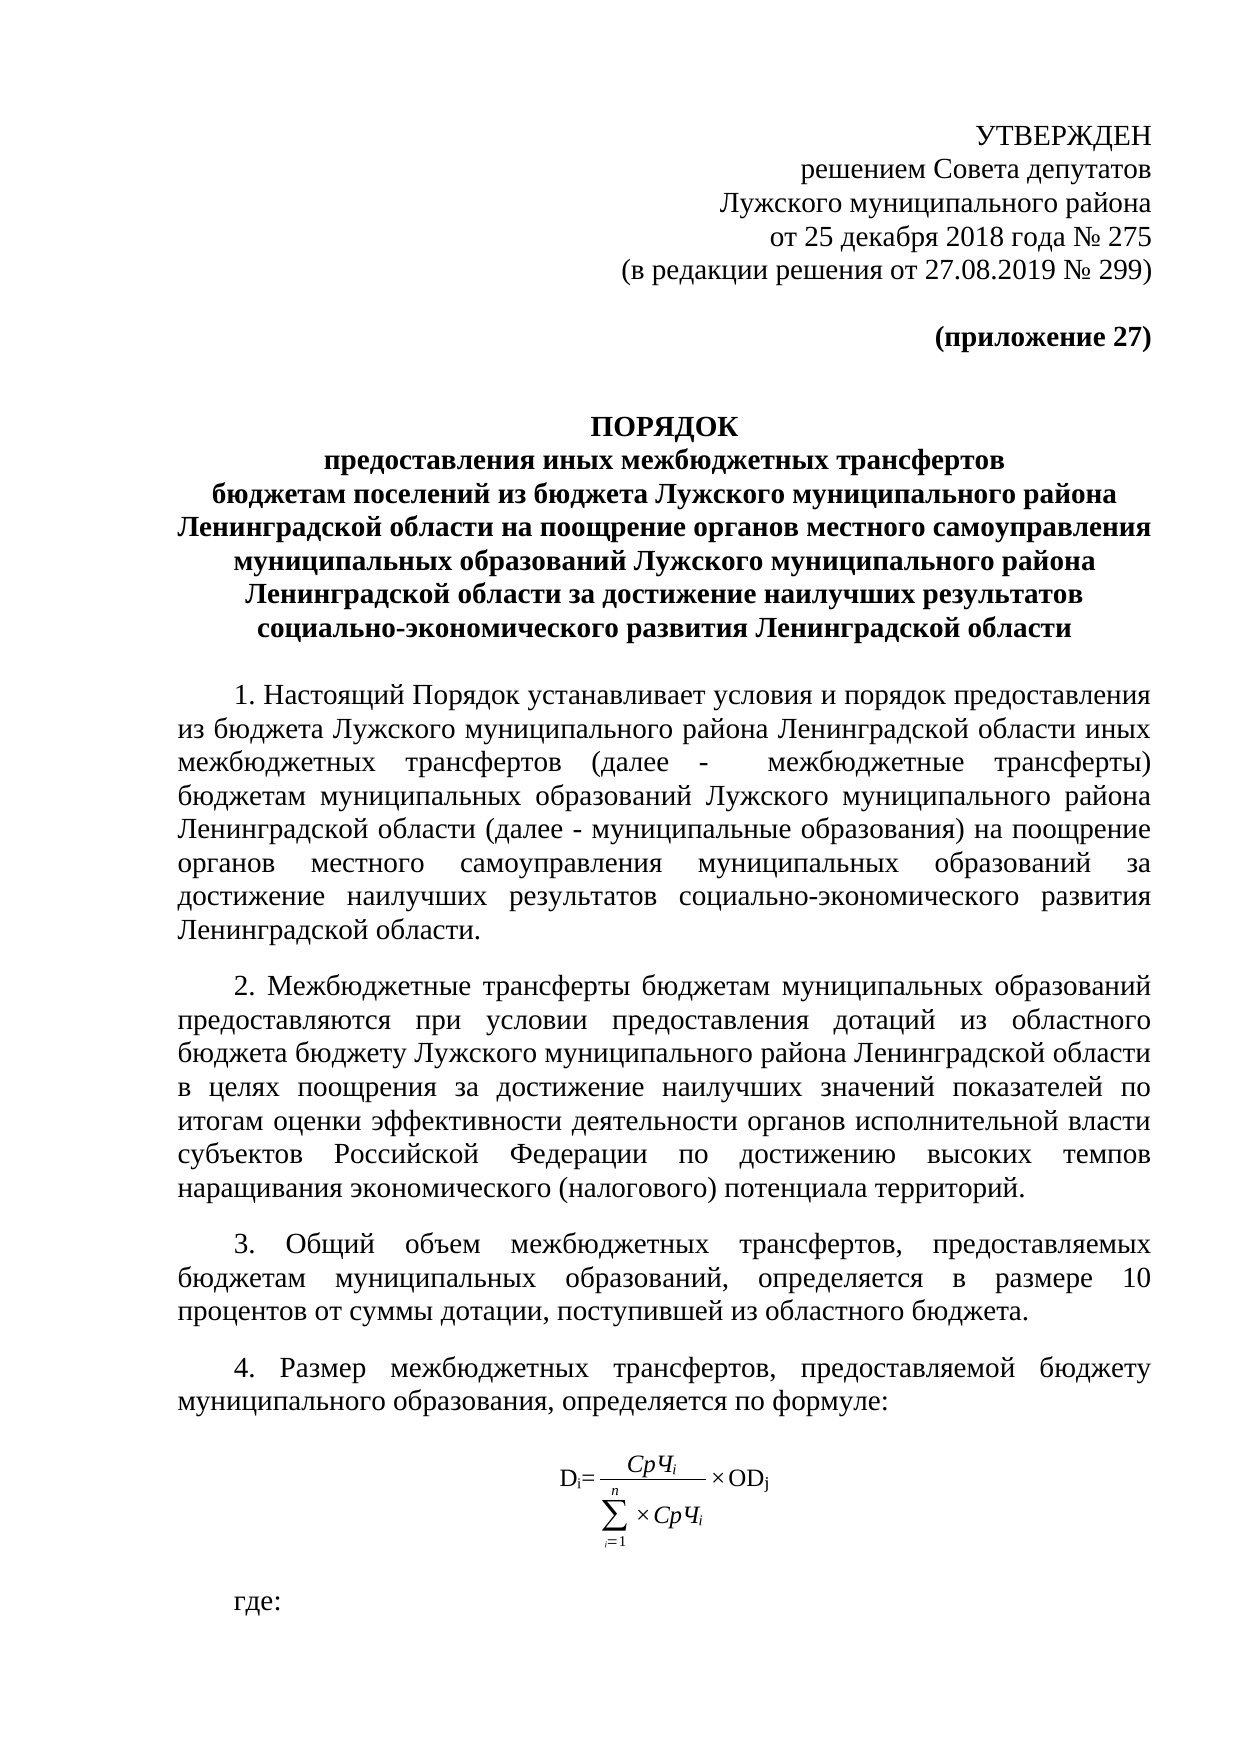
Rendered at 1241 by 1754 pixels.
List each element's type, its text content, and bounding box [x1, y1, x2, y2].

text решением Совета депутатов [177, 152, 1152, 185]
text (в редакции решения от 27.08.2019 № 299) [136, 252, 1152, 286]
text где: [177, 1583, 1152, 1616]
text 1. Настоящий Порядок устанавливает условия и порядок предоставления из бюджета Лужского муниципального района Ленинградской области иных межбюджетных трансфертов (далее - межбюджетные трансферты) бюджетам муниципальных образований Лужского муниципального района Ленинградской области (далее - муниципальные образования) на поощрение органов местного самоуправления муниципальных образований за достижение наилучших результатов социально-экономического развития Ленинградской области. [177, 677, 1152, 946]
title ПОРЯДОК [177, 409, 1152, 442]
text (приложение 27) [177, 319, 1152, 353]
text 3. Общий объем межбюджетных трансфертов, предоставляемых бюджетам муниципальных образований, определяется в размере 10 процентов от суммы дотации, поступившей из областного бюджета. [177, 1226, 1152, 1327]
text УТВЕРЖДЕН [177, 118, 1152, 152]
text предоставления иных межбюджетных трансфертов [177, 442, 1152, 476]
text 2. Межбюджетные трансферты бюджетам муниципальных образований предоставляются при условии предоставления дотаций из областного бюджета бюджету Лужского муниципального района Ленинградской области в целях поощрения за достижение наилучших значений показателей по итогам оценки эффективности деятельности органов исполнительной власти субъектов Российской Федерации по достижению высоких темпов наращивания экономического (налогового) потенциала территорий. [177, 968, 1152, 1203]
text бюджетам поселений из бюджета Лужского муниципального района Ленинградской области на поощрение органов местного самоуправления муниципальных образований Лужского муниципального района Ленинградской области за достижение наилучших результатов социально-экономического развития Ленинградской области [177, 476, 1152, 644]
text от 25 декабря 2018 года № 275 [177, 219, 1152, 252]
text 4. Размер межбюджетных трансфертов, предоставляемой бюджету муниципального образования, определяется по формуле: [177, 1350, 1152, 1417]
text Лужского муниципального района [177, 185, 1152, 219]
